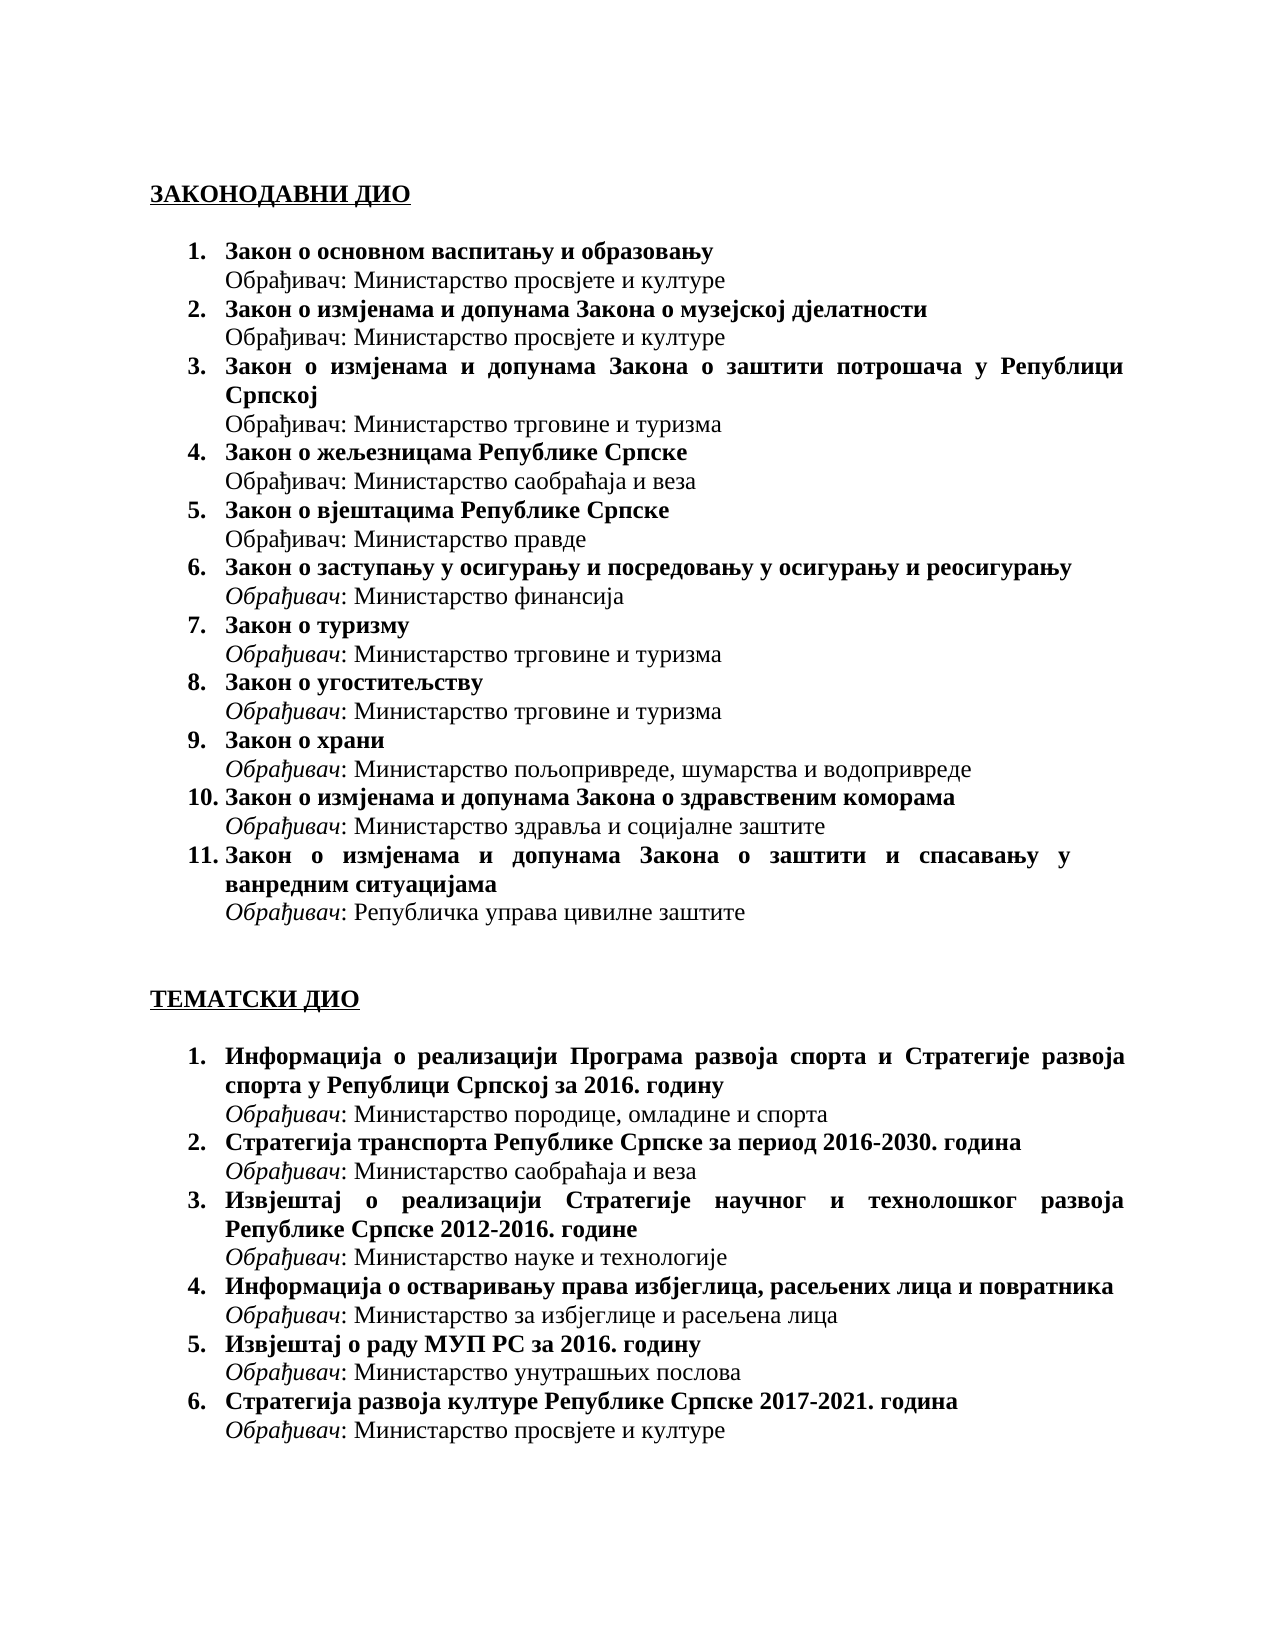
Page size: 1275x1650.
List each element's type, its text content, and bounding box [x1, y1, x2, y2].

list Обрађивач: Министарство унутрашњих послова [225, 1357, 1125, 1386]
list Обрађивач: Mинистарство трговине и туризма [225, 639, 1125, 667]
list Обрађивач: Mинистарство просвјете и културе [225, 265, 1125, 294]
list Обрађивач: Mинистарство саобраћаја и веза [225, 466, 1125, 495]
text Обрађивач: Mинистарство здравља и социјалне заштите [225, 811, 1125, 840]
text Обрађивач: Mинистарство просвјете и културе [225, 1415, 1125, 1444]
text Обрађивач: Републичка управа цивилне заштите [225, 897, 1125, 926]
text Обрађивач: Mинистарство за избјеглице и расељена лица [225, 1300, 1125, 1329]
list Обрађивач: Министарство правде [225, 524, 1125, 552]
list Закон о храни [187, 725, 1125, 754]
list Закон о жељезницама Републике Српске [187, 437, 1125, 466]
list Закон о измјенама и допунама Закона о музејској дјелатности [187, 294, 1125, 322]
text ТЕМАТСКИ ДИО [150, 984, 1125, 1012]
text Обрађивач: Mинистарство финансија [225, 581, 1125, 610]
list Стратегија транспорта Републике Српске за период 2016-2030. година [187, 1127, 1125, 1156]
list Закон о измјенама и допунама Закона о заштити и спасавању у ванредним ситуацијама [187, 840, 1072, 897]
text ЗАКОНОДАВНИ ДИО [150, 179, 1125, 207]
text Обрађивач: Mинистарство пољопривреде, шумарства и водопривреде [225, 754, 1125, 782]
list Извјештај о раду МУП РС за 2016. годину [187, 1329, 1125, 1357]
text Обрађивач: Mинистарство науке и технологије [225, 1242, 1125, 1271]
list Закон о измјенама и допунама Закона о здравственим коморама [187, 782, 1125, 811]
list Обрађивач: Mинистарство саобраћаја и веза [225, 1156, 1125, 1185]
list Закон о угоститељству [187, 667, 1125, 696]
list Обрађивач: Mинистарство просвјете и културе [225, 322, 1125, 351]
list Информација о остваривању права избјеглица, расељених лица и повратника [187, 1271, 1125, 1300]
list Закон о измјенама и допунама Закона о заштити потрошача у Републици Српској [187, 351, 1125, 409]
list Закон о туризму [187, 610, 1125, 639]
list Закон о вјештацима Републике Српске [187, 495, 1125, 524]
list Обрађивач: Mинистарство трговине и туризма [225, 696, 1125, 725]
list Обрађивач: Mинистарство трговине и туризма [225, 409, 1125, 437]
list Закон о основном васпитању и образовању [187, 236, 1125, 265]
list Информација о реализацији Програма развоја спорта и Стратегије развоја спорта у Републици Српској за 2016. годину [187, 1041, 1125, 1099]
list Извјештај о реализацији Стратегије научног и технолошког развоја Републике Српске 2012-2016. године [187, 1185, 1125, 1242]
list Стратегија развоја културе Републике Српске 2017-2021. година [187, 1386, 1125, 1415]
text Обрађивач: Mинистарство породице, омладине и спорта [225, 1099, 1125, 1127]
list Закон о заступању у осигурању и посредовању у осигурању и реосигурању [187, 552, 1125, 581]
